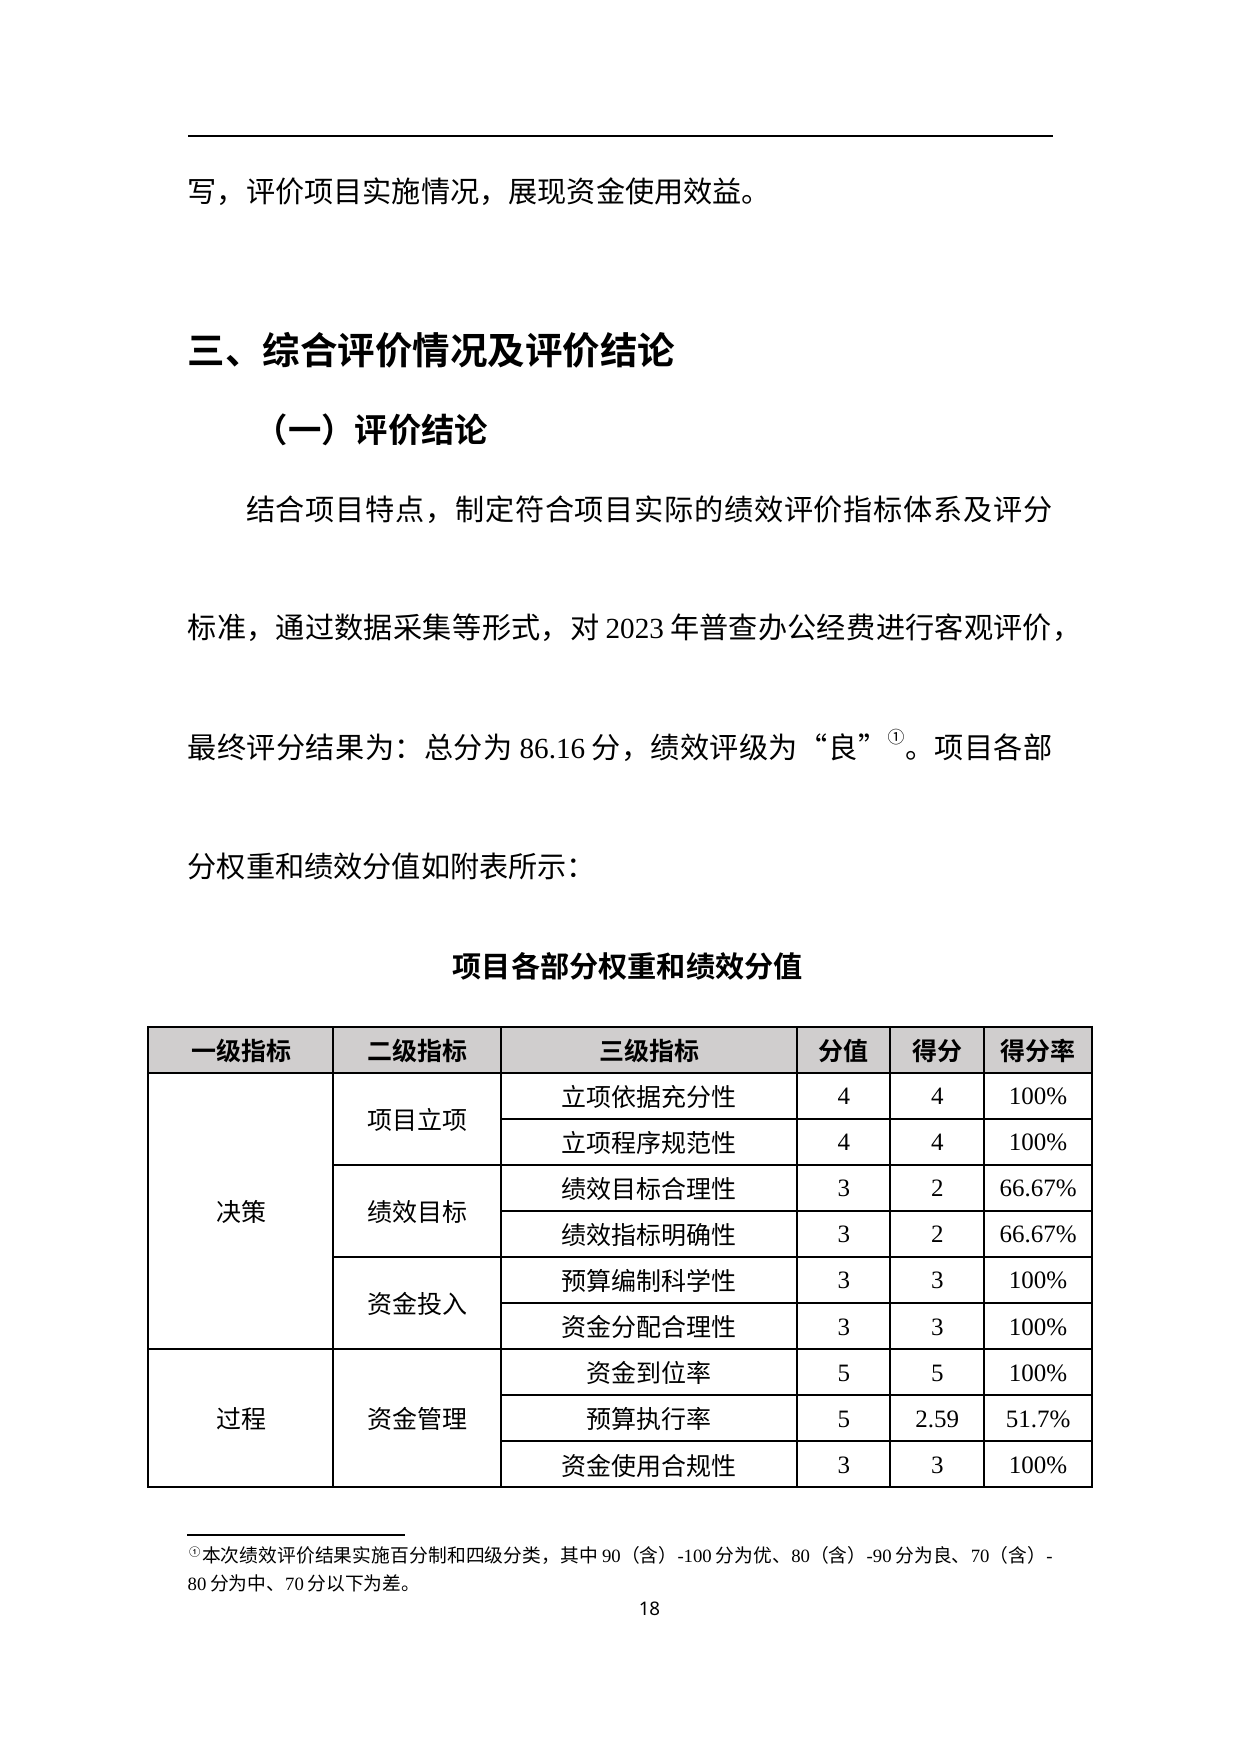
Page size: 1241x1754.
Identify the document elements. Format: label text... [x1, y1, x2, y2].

table_header 三级指标 [502, 1028, 796, 1072]
subtitle 三、综合评价情况及评价结论 [187, 309, 1053, 388]
table_cell 2 [891, 1166, 983, 1210]
table_cell 4 [891, 1120, 983, 1164]
table_cell 100% [985, 1074, 1091, 1118]
table_cell 绩效指标明确性 [502, 1212, 796, 1256]
table_cell 资金分配合理性 [502, 1304, 796, 1348]
table_header 得分 [891, 1028, 983, 1072]
table_cell 4 [798, 1120, 889, 1164]
table_cell 绩效目标 [334, 1166, 500, 1256]
table_cell 预算编制科学性 [502, 1258, 796, 1302]
table_cell 3 [798, 1442, 889, 1486]
table_cell 5 [798, 1396, 889, 1440]
table_cell 3 [798, 1212, 889, 1256]
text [187, 150, 1053, 229]
table_cell 100% [985, 1304, 1091, 1348]
table_cell 3 [798, 1304, 889, 1348]
table_cell 2.59 [891, 1396, 983, 1440]
table_cell 项目立项 [334, 1074, 500, 1164]
table_cell 66.67% [985, 1212, 1091, 1256]
table_cell 过程 [149, 1350, 332, 1486]
table_header 二级指标 [334, 1028, 500, 1072]
table_header 得分率 [985, 1028, 1091, 1072]
table_cell 立项程序规范性 [502, 1120, 796, 1164]
table_cell 66.67% [985, 1166, 1091, 1210]
table_cell 3 [891, 1442, 983, 1486]
table_header 分值 [798, 1028, 889, 1072]
table_cell 100% [985, 1350, 1091, 1394]
subtitle （一）评价结论 [187, 388, 1053, 467]
table_cell 5 [891, 1350, 983, 1394]
table_cell 资金使用合规性 [502, 1442, 796, 1486]
text 项目各部分权重和绩效分值 [187, 925, 1053, 1004]
table_cell 100% [985, 1258, 1091, 1302]
table_cell 决策 [149, 1074, 332, 1348]
table_cell 资金管理 [334, 1350, 500, 1486]
table_cell 5 [798, 1350, 889, 1394]
table_cell 100% [985, 1442, 1091, 1486]
table_cell 资金投入 [334, 1258, 500, 1348]
table_header 一级指标 [149, 1028, 332, 1072]
table_cell 2 [891, 1212, 983, 1256]
table_cell 100% [985, 1120, 1091, 1164]
table_cell 资金到位率 [502, 1350, 796, 1394]
table_cell 预算执行率 [502, 1396, 796, 1440]
table_cell 3 [891, 1304, 983, 1348]
table_cell 51.7% [985, 1396, 1091, 1440]
table_cell 立项依据充分性 [502, 1074, 796, 1118]
table_cell 3 [798, 1258, 889, 1302]
table_cell 4 [798, 1074, 889, 1118]
text 结合项目特点，制定符合项目实际的绩效评价指标体系及评分标准，通过数据采集等形式，对2023年普查办公经费进行客观评价，最终评分结果为：总分为86.16分，绩效评级为“良”。项目各部分权重和绩效分值如附表所示： [187, 467, 1053, 904]
table_cell 4 [891, 1074, 983, 1118]
table_cell 绩效目标合理性 [502, 1166, 796, 1210]
table_cell 3 [891, 1258, 983, 1302]
table_cell 3 [798, 1166, 889, 1210]
